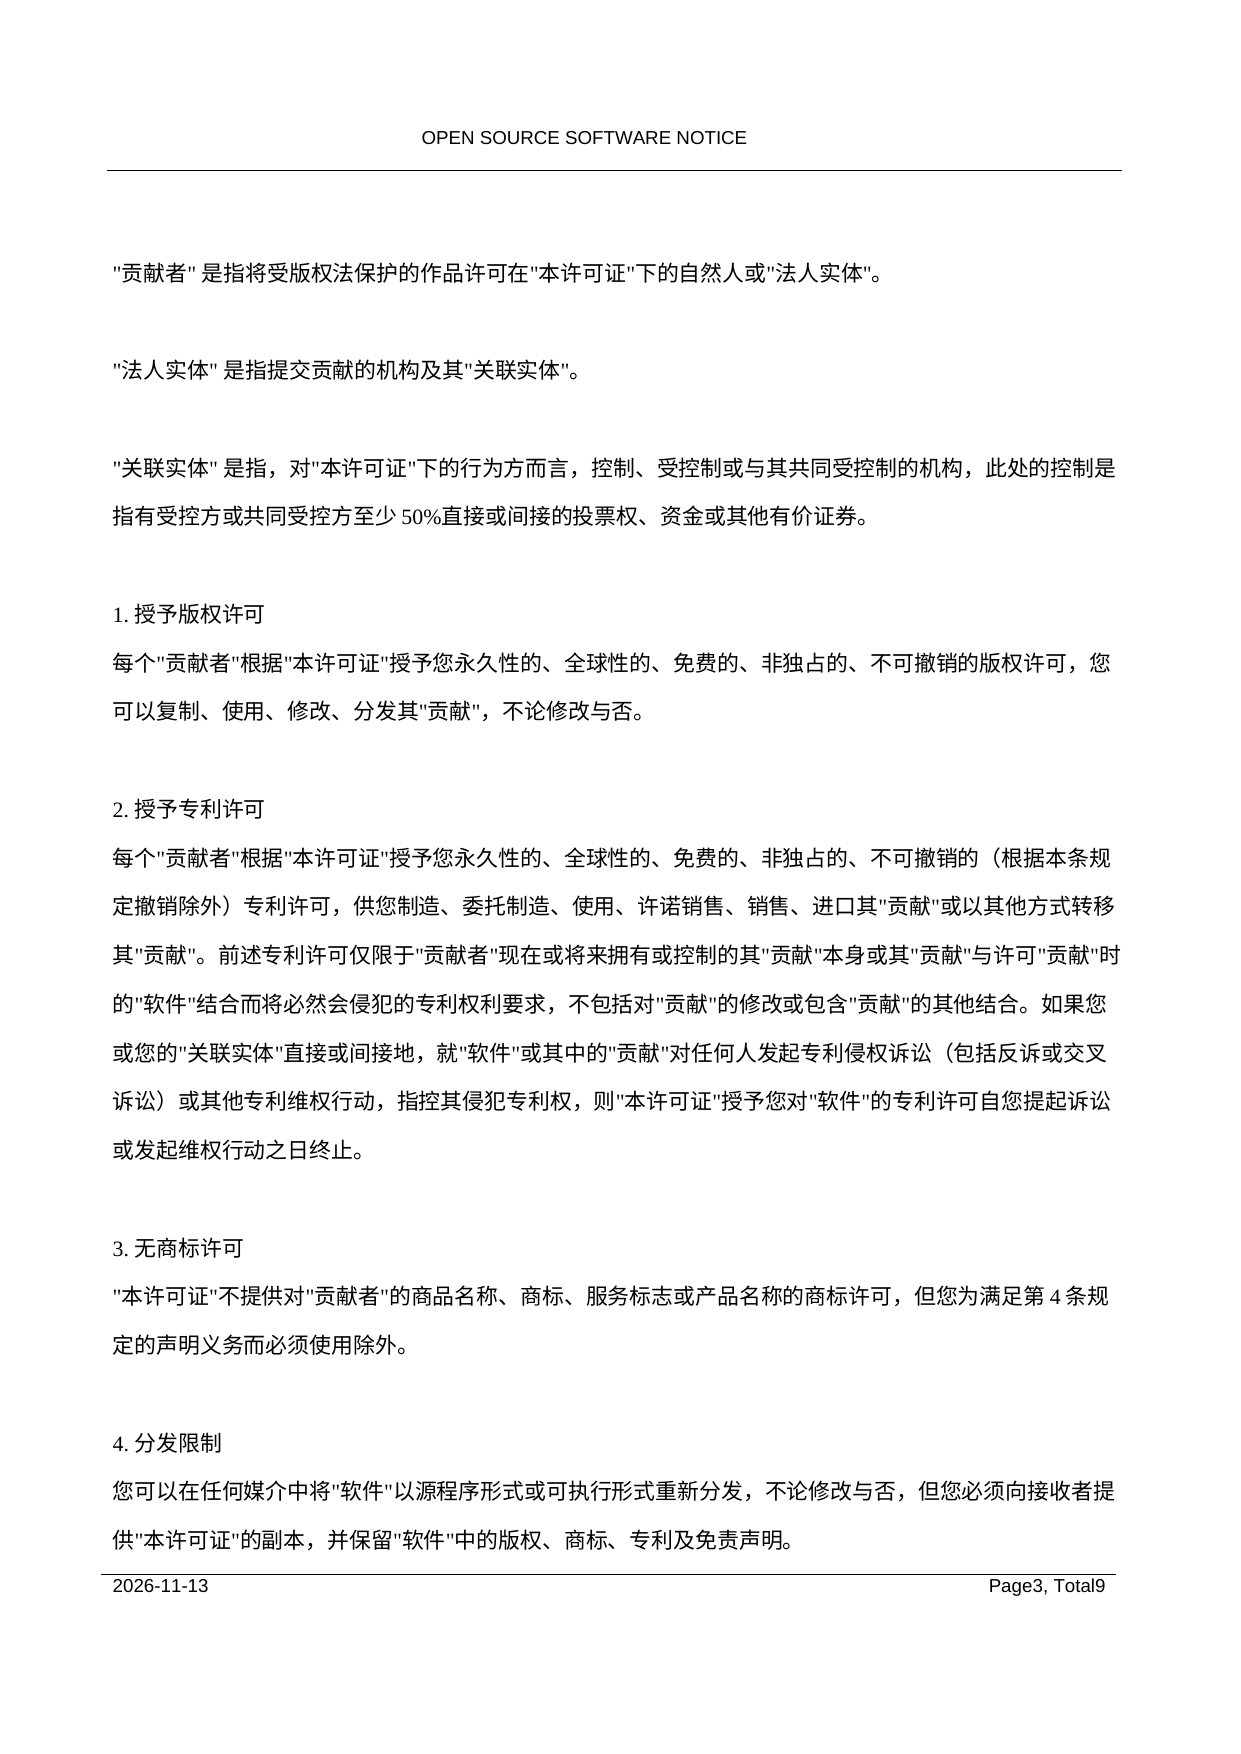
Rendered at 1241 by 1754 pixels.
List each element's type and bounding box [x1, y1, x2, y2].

text [112, 206, 1128, 1555]
